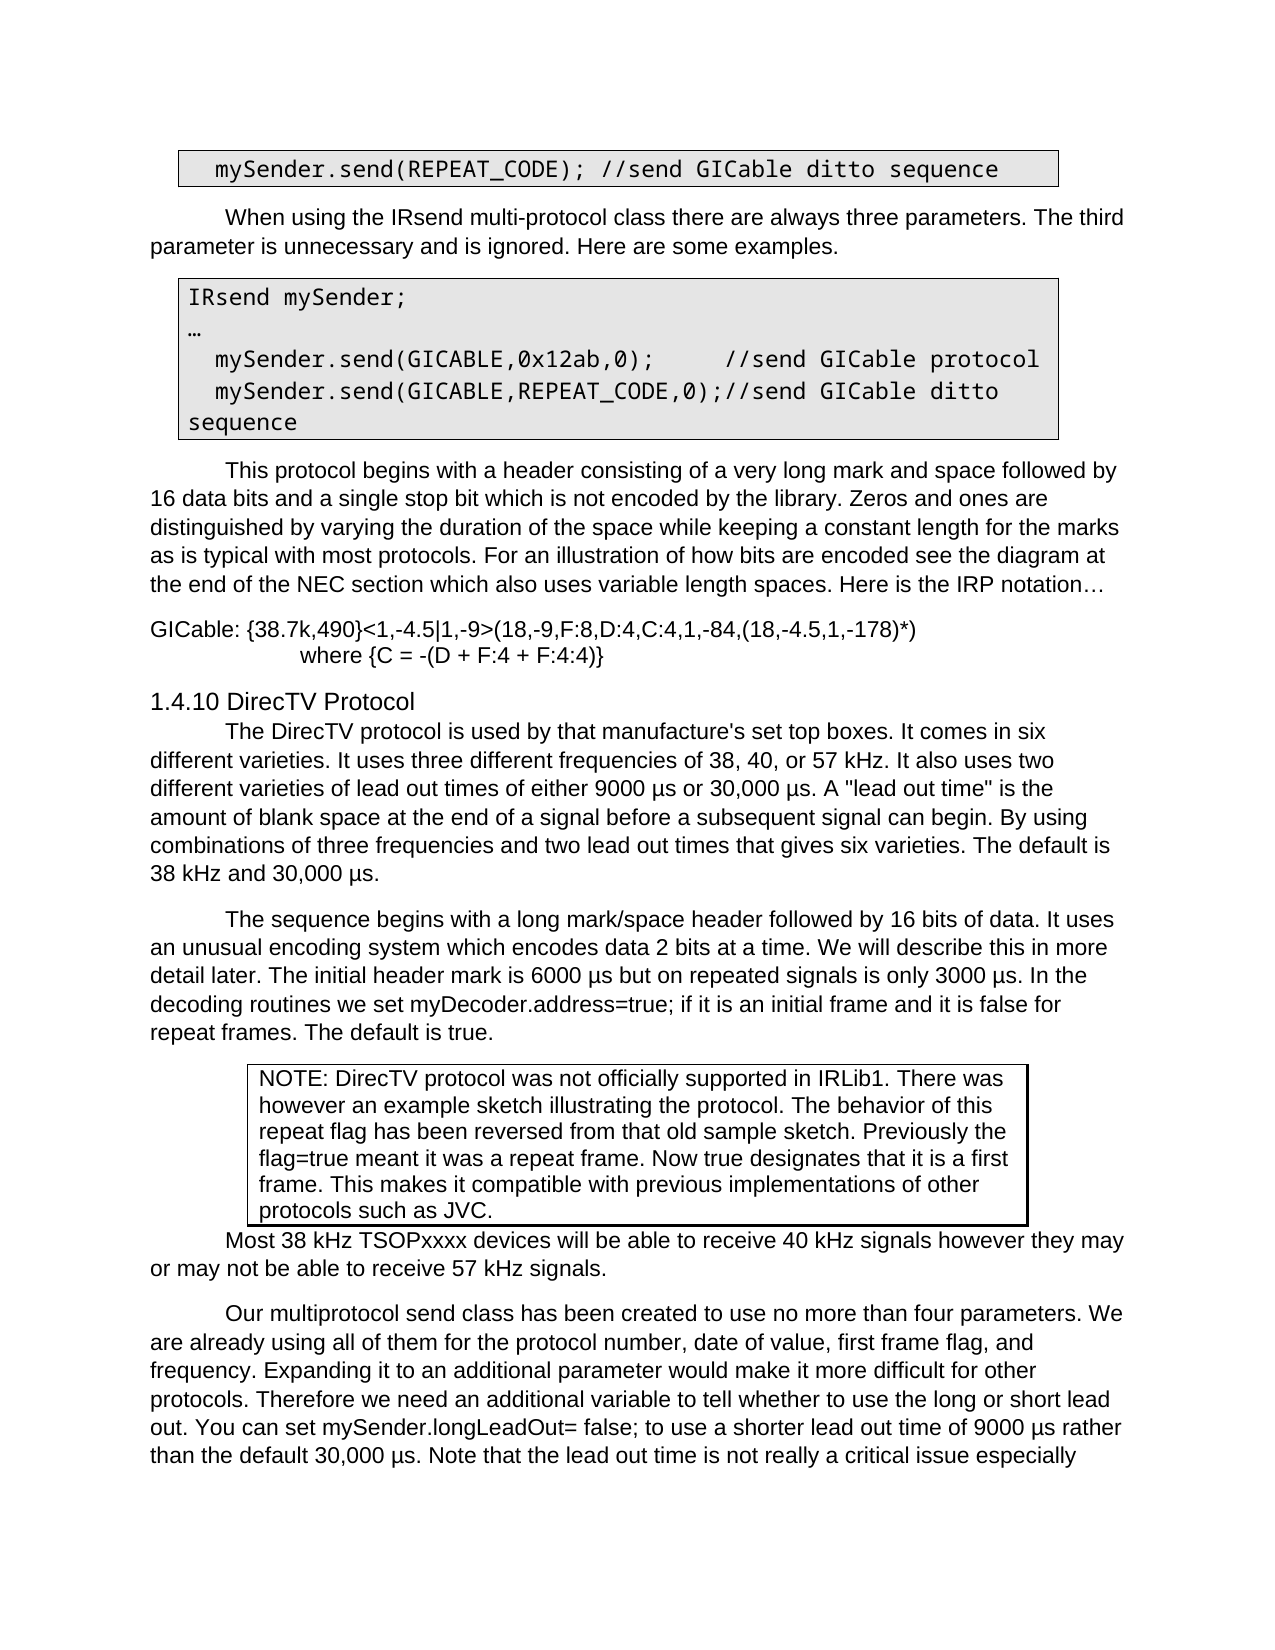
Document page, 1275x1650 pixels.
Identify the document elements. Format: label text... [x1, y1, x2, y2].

text Most 38 kHz TSOPxxxx devices will be able to receive 40 kHz signals however they may or may not be able to receive 57 kHz signals. [150, 1227, 1125, 1281]
text mySender.send(GICABLE,REPEAT_CODE,0);//send GICable ditto sequence [179, 371, 1058, 439]
text The sequence begins with a long mark/space header followed by 16 bits of data. It uses an unusual encoding system which encodes data 2 bits at a time. We will describe this in more detail later. The initial header mark is 6000 µs but on repeated signals is only 3000 µs. In the decoding routines we set myDecoder.address=true; if it is an initial frame and it is false for repeat frames. The default is true. [150, 906, 1125, 1046]
text This protocol begins with a header consisting of a very long mark and space followed by 16 data bits and a single stop bit which is not encoded by the library. Zeros and ones are distinguished by varying the duration of the space while keeping a constant length for the marks as is typical with most protocols. For an illustration of how bits are encoded see the diagram at the end of the NEC section which also uses variable length spaces. Here is the IRP notation… [150, 457, 1125, 597]
text IRsend mySender; [179, 279, 1058, 309]
text … [179, 309, 1058, 340]
text where {C = -(D + F:4 + F:4:4)} [225, 642, 1125, 668]
text mySender.send(GICABLE,0x12ab,0); //send GICable protocol [179, 340, 1058, 371]
text mySender.send(REPEAT_CODE); //send GICable ditto sequence [179, 151, 1058, 186]
text When using the IRsend multi-protocol class there are always three parameters. The third parameter is unnecessary and is ignored. Here are some examples. [150, 204, 1125, 259]
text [150, 1300, 1125, 1469]
text The DirecTV protocol is used by that manufacture's set top boxes. It comes in six different varieties. It uses three different frequencies of 38, 40, or 57 kHz. It also uses two different varieties of lead out times of either 9000 µs or 30,000 µs. A "lead out time" is the amount of blank space at the end of a signal before a subsequent signal can begin. By using combinations of three frequencies and two lead out times that gives six varieties. The default is 38 kHz and 30,000 µs. [150, 718, 1125, 887]
text GICable: {38.7k,490}<1,-4.5|1,-9>(18,-9,F:8,D:4,C:4,1,-84,(18,-4.5,1,-178)*) [150, 616, 1125, 642]
table_header NOTE: DirecTV protocol was not officially supported in IRLib1. There was however an example sketch illustrating the protocol. The behavior of this repeat flag has been reversed from that old sample sketch. Previously the flag=true meant it was a repeat frame. Now true designates that it is a first frame. This makes it compatible with previous implementations of other protocols such as JVC. [248, 1065, 1026, 1223]
subtitle 1.4.10 DirecTV Protocol [150, 687, 1125, 716]
